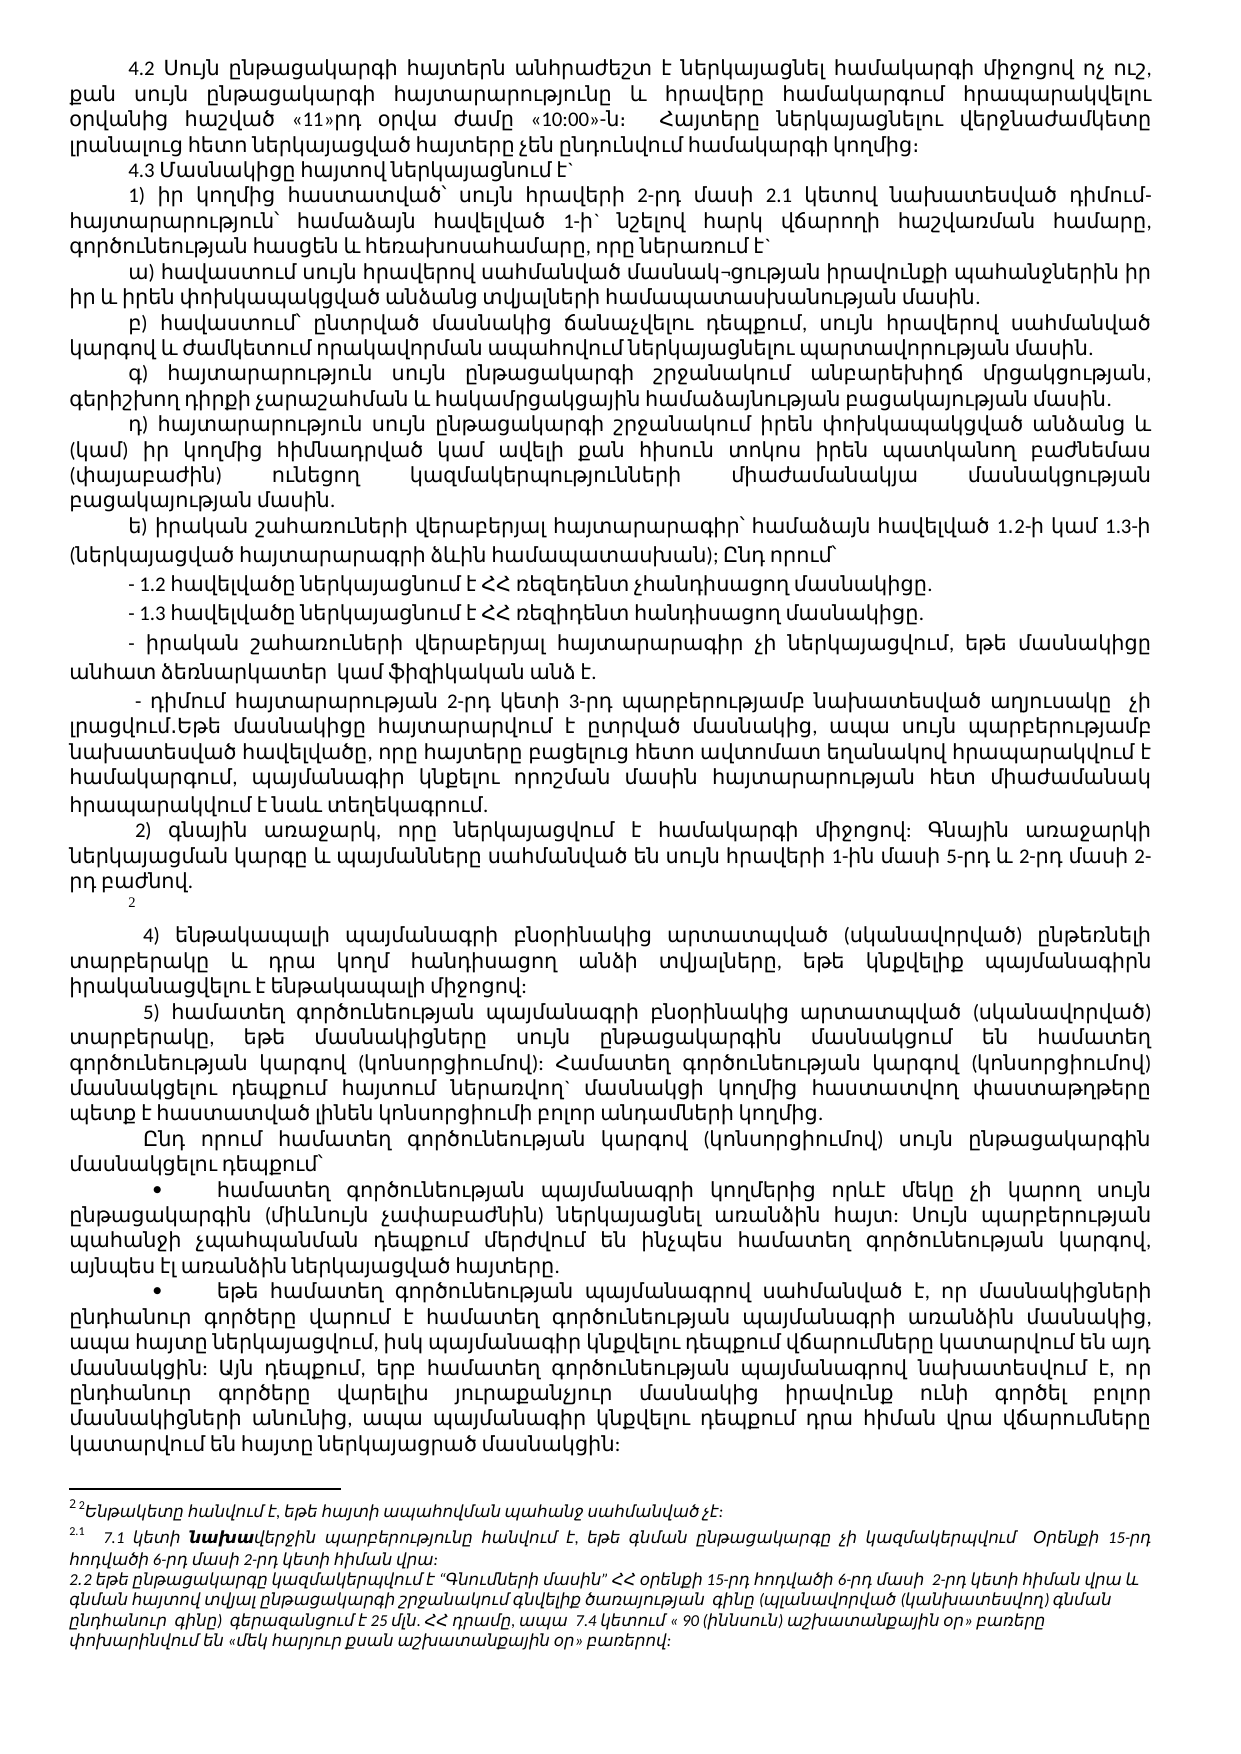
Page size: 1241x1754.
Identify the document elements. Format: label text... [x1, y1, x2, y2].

text 4) ենթակապալի պայմանագրի բնօրինակից արտատպված (սկանավորված) ընթեռնելի տարբերակը և դրա կողմ հանդիսացող անձի տվյալները, եթե կնքվելիք պայմանագիրն իրականացվելու է ենթակապալի միջոցով: [69, 923, 1152, 999]
text բ) հավաստում՝ ընտրված մասնակից ճանաչվելու դեպքում, սույն հրավերով սահմանված կարգով և ժամկետում որակավորման ապահովում ներկայացնելու պարտավորության մասին. [69, 310, 1152, 361]
text դ) հայտարարություն սույն ընթացակարգի շրջանակում իրեն փոխկապակցված անձանց և (կամ) իր կողմից հիմնադրված կամ ավելի քան հիսուն տոկոս իրեն պատկանող բաժնեմաս (փայաբաժին) ունեցող կազմակերպությունների միաժամանակյա մասնակցության բացակայության մասին. [69, 411, 1152, 513]
text - 1.3 հավելվածը ներկայացնում է ՀՀ ռեզիդենտ հանդիսացող մասնակիցը. [69, 601, 1152, 626]
text 4.3 Մասնակիցը հայտով ներկայացնում է` [69, 157, 1152, 183]
text 4.2 Սույն ընթացակարգի հայտերն անհրաժեշտ է ներկայացնել համակարգի միջոցով ոչ ուշ, քան սույն ընթացակարգի հայտարարությունը և հրավերը համակարգում հրապարակվելու օրվանից հաշված «11»րդ օրվա ժամը «10:00»-ն։ Հայտերը ներկայացնելու վերջնաժամկետը լրանալուց հետո ներկայացված հայտերը չեն ընդունվում համակարգի կողմից։ [69, 56, 1152, 157]
text ե) իրական շահառուների վերաբերյալ հայտարարագիր՝ համաձայն հավելված 1․2-ի կամ 1.3-ի (ներկայացված հայտարարագրի ձևին համապատասխան); Ընդ որում՝ [69, 513, 1152, 568]
text - դիմում հայտարարության 2-րդ կետի 3-րդ պարբերությամբ նախատեսված աղյուսակը չի լրացվում․Եթե մասնակիցը հայտարարվում է ըտրված մասնակից, ապա սույն պարբերությամբ նախատեսված հավելվածը, որը հայտերը բացելուց հետո ավտոմատ եղանակով հրապարակվում է համակարգում, պայմանագիր կնքելու որոշման մասին հայտարարության հետ միաժամանակ հրապարակվում է նաև տեղեկագրում. [69, 688, 1152, 818]
text գ) հայտարարություն սույն ընթացակարգի շրջանակում անբարեխիղճ մրցակցության, գերիշխող դիրքի չարաշահման և հակամրցակցային համաձայնության բացակայության մասին. [69, 361, 1152, 411]
text 2) գնային առաջարկ, որը ներկայացվում է համակարգի միջոցով: Գնային առաջարկի ներկայացման կարգը և պայմանները սահմանված են սույն հրավերի 1-ին մասի 5-րդ և 2-րդ մասի 2-րդ բաժնով. [69, 818, 1152, 894]
text - 1.2 հավելվածը ներկայացնում է ՀՀ ռեզեդենտ չհանդիսացող մասնակիցը. [69, 571, 1152, 597]
list եթե համատեղ գործունեության պայմանագրով սահմանված է, որ մասնակիցների ընդհանուր գործերը վարում է համատեղ գործունեության պայմանագրի առանձին մասնակից, ապա հայտը ներկայացվում, իսկ պայմանագիր կնքվելու դեպքում վճարումները կատարվում են այդ մասնակցին: Այն դեպքում, երբ համատեղ գործունեության պայմանագրով նախատեսվում է, որ ընդհանուր գործերը վարելիս յուրաքանչյուր մասնակից իրավունք ունի գործել բոլոր մասնակիցների անունից, ապա պայմանագիր կնքվելու դեպքում դրա հիման վրա վճարումները կատարվում են հայտը ներկայացրած մասնակցին: [69, 1278, 1152, 1456]
text Ընդ որում համատեղ գործունեության կարգով (կոնսորցիումով) սույն ընթացակարգին մասնակցելու դեպքում՝ [69, 1126, 1152, 1177]
text ա) հավաստում սույն հրավերով սահմանված մասնակ¬ցության իրավունքի պահանջներին իր իր և իրեն փոխկապակցված անձանց տվյալների համապատասխանության մասին. [69, 259, 1152, 310]
text - իրական շահառուների վերաբերյալ հայտարարագիր չի ներկայացվում, եթե մասնակիցը անհատ ձեռնարկատեր կամ ֆիզիկական անձ է. [69, 630, 1152, 684]
text 1) իր կողմից հաստատված՝ սույն հրավերի 2-րդ մասի 2.1 կետով նախատեսված դիմում-հայտարարություն՝ համաձայն հավելված 1-ի` նշելով հարկ վճարողի հաշվառման համարը, գործունեության հասցեն և հեռախոսահամարը, որը ներառում է` [69, 183, 1152, 259]
list համատեղ գործունեության պայմանագրի կողմերից որևէ մեկը չի կարող սույն ընթացակարգին (միևնույն չափաբաժնին) ներկայացնել առանձին հայտ: Սույն պարբերության պահանջի չպահպանման դեպքում մերժվում են ինչպես համատեղ գործունեության կարգով, այնպես էլ առանձին ներկայացված հայտերը. [69, 1177, 1152, 1278]
text 5) համատեղ գործունեության պայմանագրի բնօրինակից արտատպված (սկանավորված) տարբերակը, եթե մասնակիցները սույն ընթացակարգին մասնակցում են համատեղ գործունեության կարգով (կոնսորցիումով): Համատեղ գործունեության կարգով (կոնսորցիումով) մասնակցելու դեպքում հայտում ներառվող` մասնակցի կողմից հաստատվող փաստաթղթերը պետք է հաստատված լինեն կոնսորցիումի բոլոր անդամների կողմից. [69, 999, 1152, 1126]
